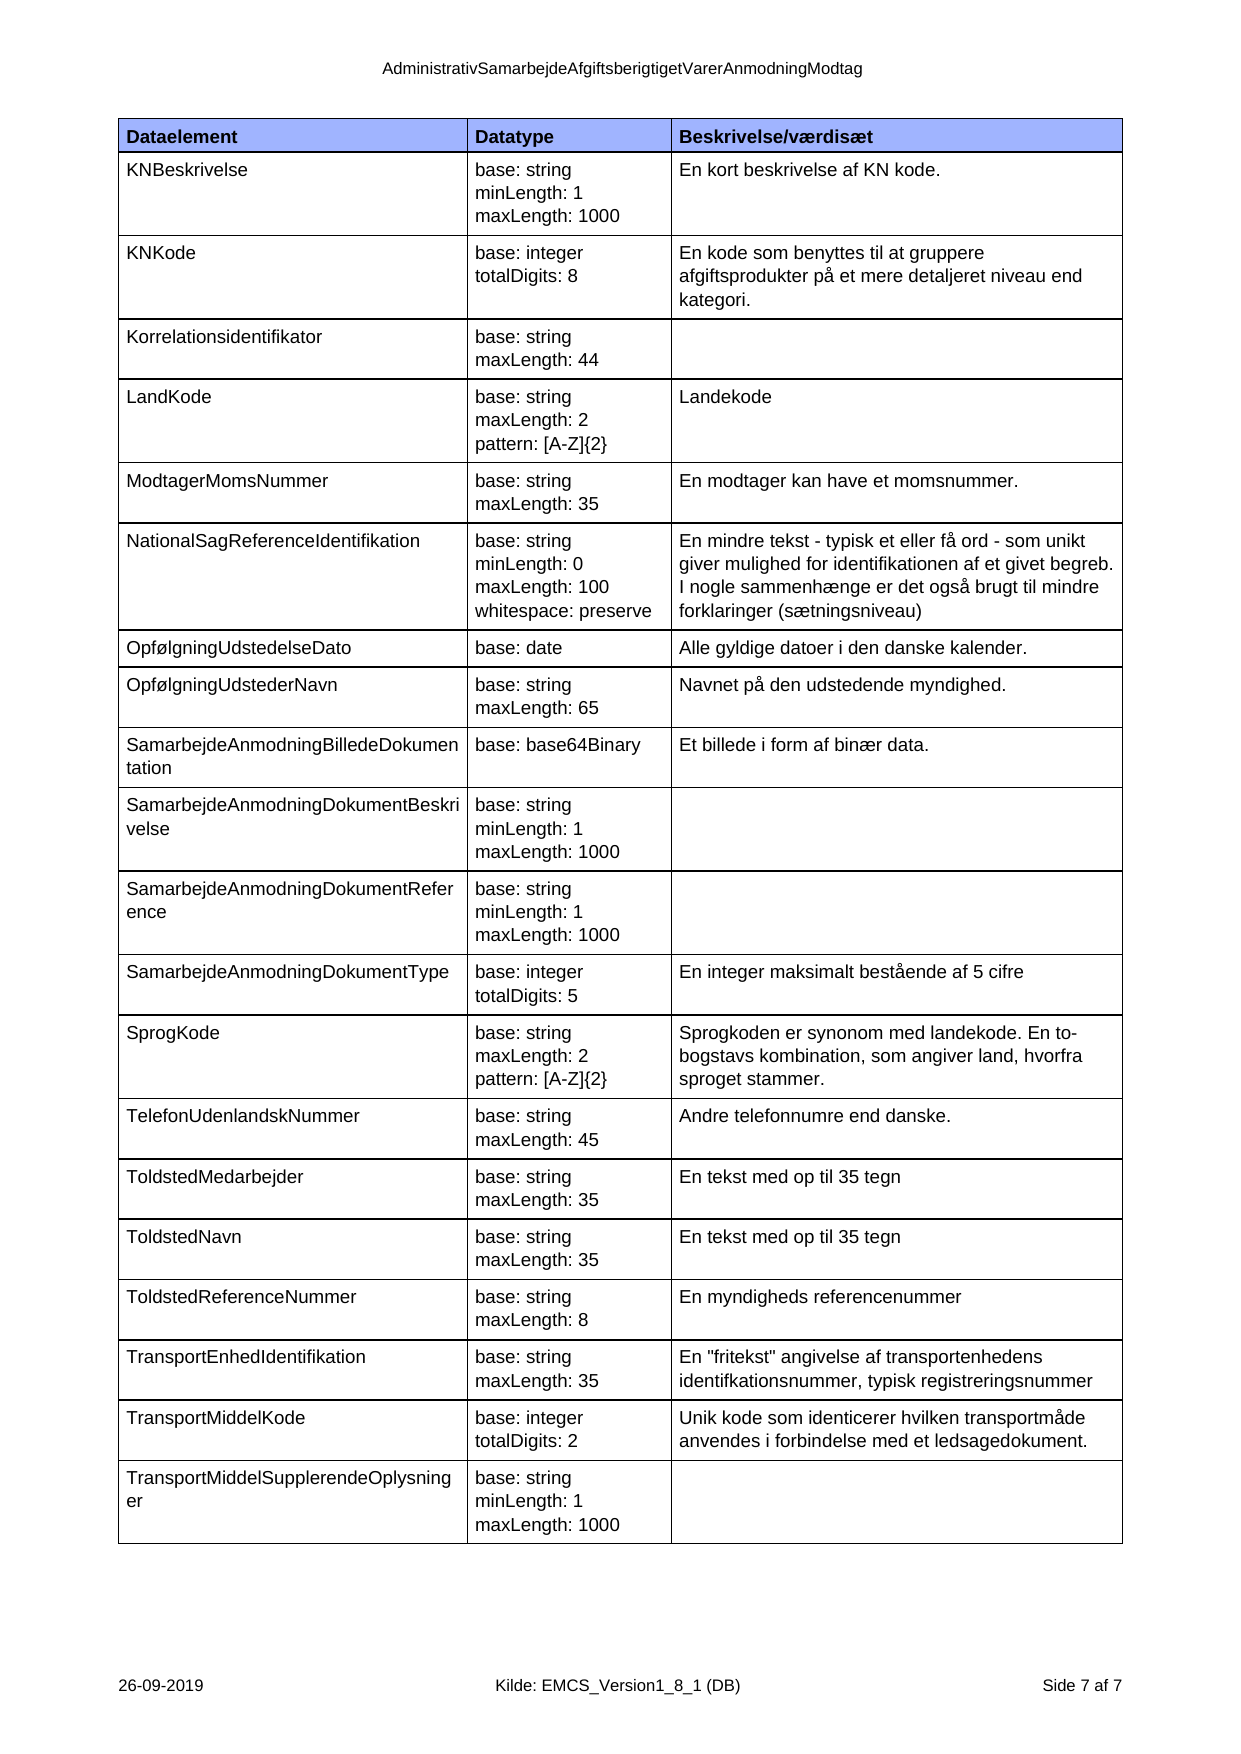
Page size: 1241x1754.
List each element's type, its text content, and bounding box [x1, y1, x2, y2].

table_header Dataelement [119, 119, 467, 151]
table_cell base: string maxLength: 35 [468, 1160, 671, 1218]
table_cell Korrelationsidentifikator [119, 320, 467, 378]
table_cell SprogKode [119, 1016, 467, 1098]
table_cell ToldstedReferenceNummer [119, 1280, 467, 1339]
table_header Datatype [468, 119, 671, 151]
table_cell SamarbejdeAnmodningBilledeDokumentation [119, 728, 467, 787]
table_cell Et billede i form af binær data. [672, 728, 1122, 787]
table_cell TransportMiddelSupplerendeOplysninger [119, 1461, 467, 1543]
table_cell KNBeskrivelse [119, 153, 467, 234]
table_cell base: string maxLength: 65 [468, 668, 671, 726]
table_cell base: integer totalDigits: 2 [468, 1401, 671, 1459]
table_cell base: integer totalDigits: 8 [468, 236, 671, 318]
table_cell ToldstedNavn [119, 1220, 467, 1278]
table_cell NationalSagReferenceIdentifikation [119, 524, 467, 629]
table_cell LandKode [119, 380, 467, 462]
table_cell [672, 320, 1122, 378]
table_cell base: string maxLength: 35 [468, 1220, 671, 1278]
table_cell Navnet på den udstedende myndighed. [672, 668, 1122, 726]
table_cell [468, 153, 671, 234]
table_cell [672, 788, 1122, 870]
table_cell [672, 872, 1122, 954]
table_cell base: string maxLength: 45 [468, 1099, 671, 1158]
table_cell base: string minLength: 0 maxLength: 100 whitespace: preserve [468, 524, 671, 629]
table_cell base: base64Binary [468, 728, 671, 787]
table_cell Andre telefonnumre end danske. [672, 1099, 1122, 1158]
table_cell En kode som benyttes til at gruppere afgiftsprodukter på et mere detaljeret niveau end kategori. [672, 236, 1122, 318]
table_cell OpfølgningUdstedelseDato [119, 631, 467, 666]
table_cell TransportMiddelKode [119, 1401, 467, 1459]
table_cell SamarbejdeAnmodningDokumentBeskrivelse [119, 788, 467, 870]
table_cell TransportEnhedIdentifikation [119, 1341, 467, 1399]
table_cell En "fritekst" angivelse af transportenhedens identifkationsnummer, typisk registreringsnummer [672, 1341, 1122, 1399]
table_cell base: string maxLength: 8 [468, 1280, 671, 1339]
table_cell OpfølgningUdstederNavn [119, 668, 467, 726]
table_cell En modtager kan have et momsnummer. [672, 463, 1122, 522]
table_cell En mindre tekst - typisk et eller få ord - som unikt giver mulighed for identifikationen af et givet begreb. I nogle sammenhænge er det også brugt til mindre forklaringer (sætningsniveau) [672, 524, 1122, 629]
table_cell base: string minLength: 1 maxLength: 1000 [468, 788, 671, 870]
table_cell En tekst med op til 35 tegn [672, 1160, 1122, 1218]
table_cell Unik kode som identicerer hvilken transportmåde anvendes i forbindelse med et ledsagedokument. [672, 1401, 1122, 1459]
table_cell ToldstedMedarbejder [119, 1160, 467, 1218]
table_cell base: string maxLength: 35 [468, 463, 671, 522]
table_cell base: date [468, 631, 671, 666]
table_header Beskrivelse/værdisæt [672, 119, 1122, 151]
table_cell base: string maxLength: 2 pattern: [A-Z]{2} [468, 1016, 671, 1098]
table_cell SamarbejdeAnmodningDokumentType [119, 955, 467, 1014]
table_cell ModtagerMomsNummer [119, 463, 467, 522]
table_cell KNKode [119, 236, 467, 318]
table_cell base: string maxLength: 35 [468, 1341, 671, 1399]
table_cell TelefonUdenlandskNummer [119, 1099, 467, 1158]
table_cell Landekode [672, 380, 1122, 462]
table_cell base: string maxLength: 2 pattern: [A-Z]{2} [468, 380, 671, 462]
table_cell En tekst med op til 35 tegn [672, 1220, 1122, 1278]
table_cell base: string minLength: 1 maxLength: 1000 [468, 872, 671, 954]
table_cell base: integer totalDigits: 5 [468, 955, 671, 1014]
table_cell base: string minLength: 1 maxLength: 1000 [468, 1461, 671, 1543]
table_cell En integer maksimalt bestående af 5 cifre [672, 955, 1122, 1014]
table_cell SamarbejdeAnmodningDokumentReference [119, 872, 467, 954]
table_cell En kort beskrivelse af KN kode. [672, 153, 1122, 234]
table_cell [672, 1461, 1122, 1543]
table_cell Alle gyldige datoer i den danske kalender. [672, 631, 1122, 666]
table_cell En myndigheds referencenummer [672, 1280, 1122, 1339]
table_cell Sprogkoden er synonom med landekode. En to-bogstavs kombination, som angiver land, hvorfra sproget stammer. [672, 1016, 1122, 1098]
table_cell base: string maxLength: 44 [468, 320, 671, 378]
